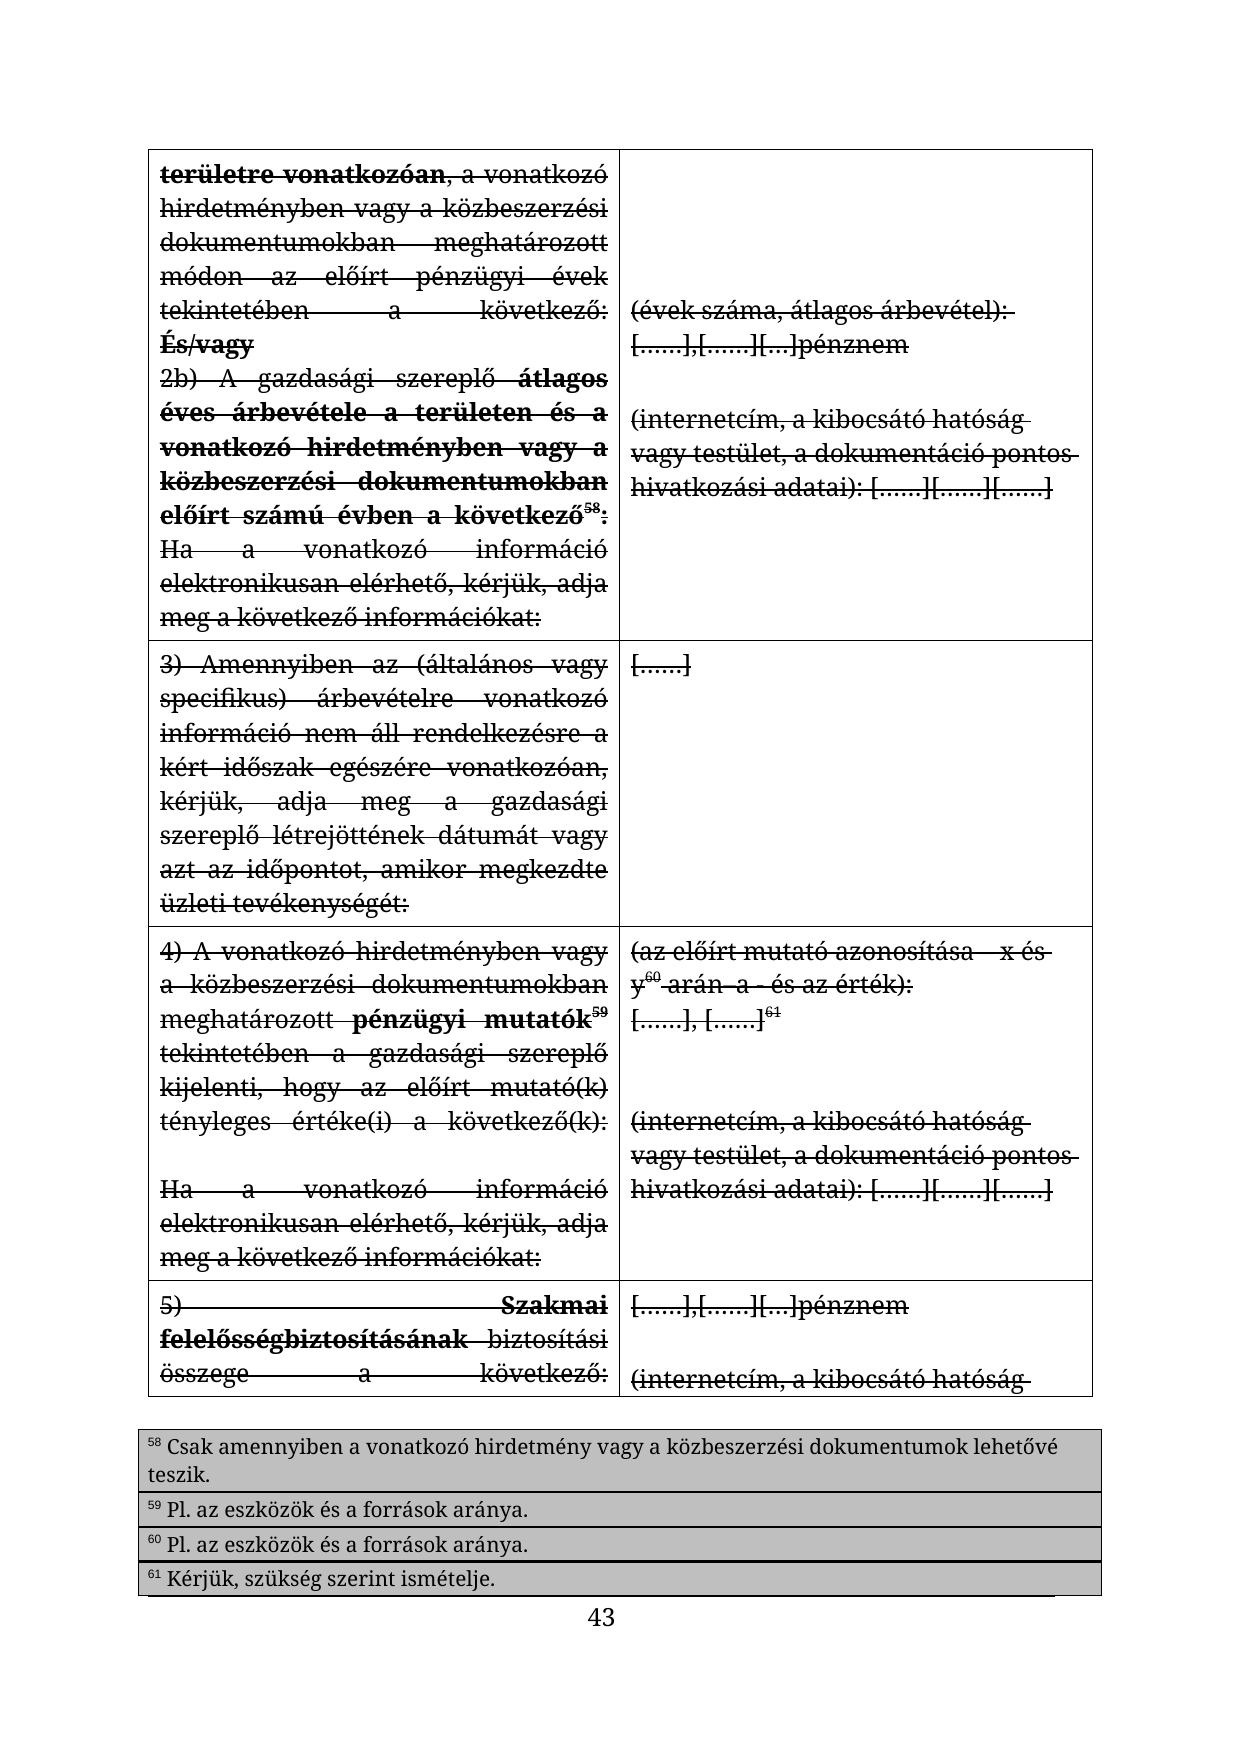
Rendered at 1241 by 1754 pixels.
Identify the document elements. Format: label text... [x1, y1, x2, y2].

table_cell 4) A vonatkozó hirdetményben vagy a közbeszerzési dokumentumokban meghatározott pénzügyi mutatók tekintetében a gazdasági szereplő kijelenti, hogy az előírt mutató(k) tényleges értéke(i) a következő(k): Ha a vonatkozó információ elektronikusan elérhető, kérjük, adja meg a következő információkat: [149, 927, 619, 1280]
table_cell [149, 150, 619, 640]
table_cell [620, 150, 1092, 640]
table_cell [……] [620, 641, 1092, 926]
table_cell (az előírt mutató azonosítása – x és y arán–a - és az érték): [……], [……] (internetcím, a kibocsátó hatóság vagy testület, a dokumentáció pontos hivatkozási adatai): [……][……][……] [620, 927, 1092, 1280]
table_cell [149, 1281, 619, 1396]
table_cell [620, 1281, 1092, 1396]
table_cell 3) Amennyiben az (általános vagy specifikus) árbevételre vonatkozó információ nem áll rendelkezésre a kért időszak egészére vonatkozóan, kérjük, adja meg a gazdasági szereplő létrejöttének dátumát vagy azt az időpontot, amikor megkezdte üzleti tevékenységét: [149, 641, 619, 926]
